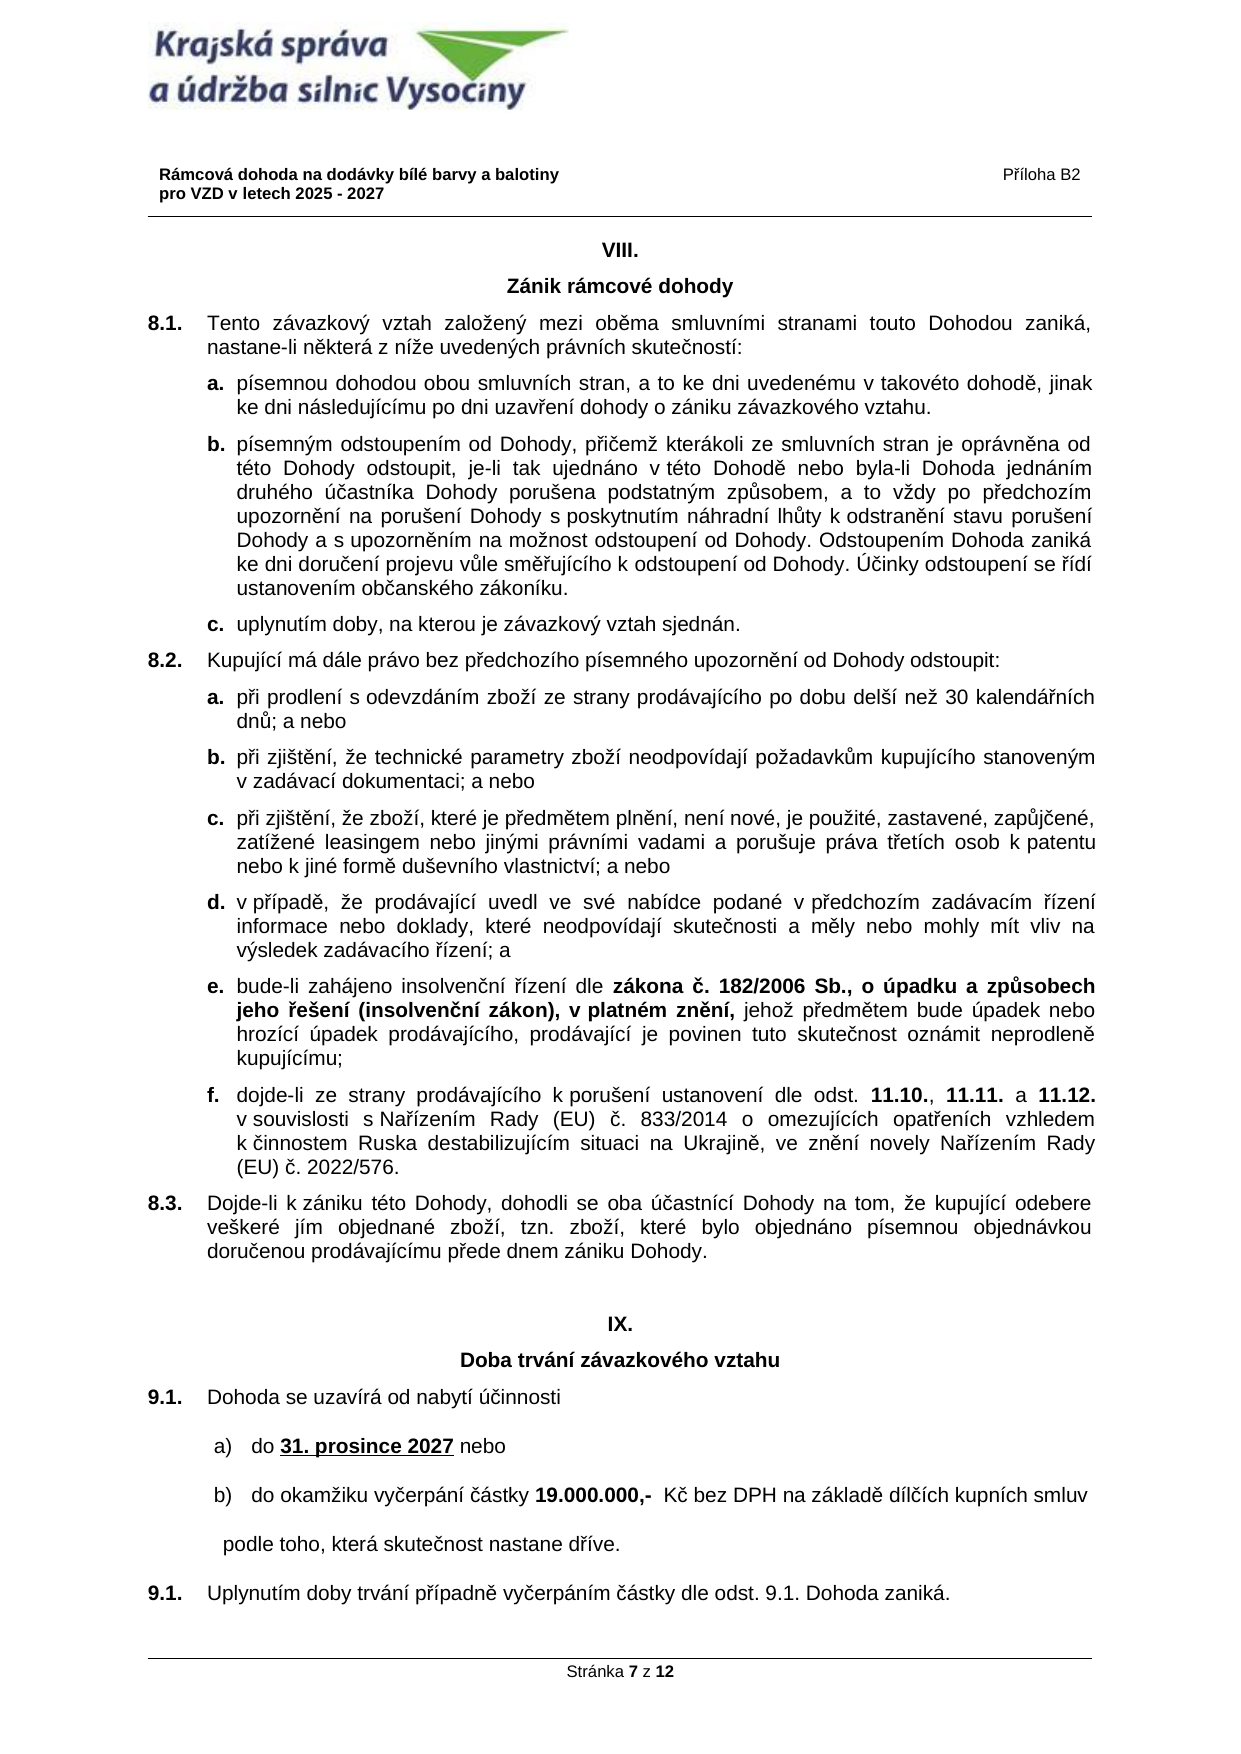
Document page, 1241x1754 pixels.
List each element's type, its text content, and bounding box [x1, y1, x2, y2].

list písemným odstoupením od Dohody, přičemž kterákoli ze smluvních stran je oprávněna od této Dohody odstoupit, je-li tak ujednáno v této Dohodě nebo byla-li Dohoda jednáním druhého účastníka Dohody porušena podstatným způsobem, a to vždy po předchozím upozornění na porušení Dohody s poskytnutím náhradní lhůty k odstranění stavu porušení Dohody a s upozorněním na možnost odstoupení od Dohody. Odstoupením Dohoda zaniká ke dni doručení projevu vůle směřujícího k odstoupení od Dohody. Účinky odstoupení se řídí ustanovením občanského zákoníku. [207, 432, 1092, 599]
list uplynutím doby, na kterou je závazkový vztah sjednán. [207, 612, 1092, 636]
list Dohoda se uzavírá od nabytí účinnosti [148, 1385, 1092, 1409]
list při zjištění, že technické parametry zboží neodpovídají požadavkům kupujícího stanoveným v zadávací dokumentaci; a nebo [207, 745, 1096, 793]
list dojde-li ze strany prodávajícího k porušení ustanovení dle odst. 11.10., 11.11. a 11.12. v souvislosti s Nařízením Rady (EU) č. 833/2014 o omezujících opatřeních vzhledem k činnostem Ruska destabilizujícím situaci na Ukrajině, ve znění novely Nařízením Rady (EU) č. 2022/576. [207, 1083, 1096, 1178]
list při zjištění, že zboží, které je předmětem plnění, není nové, je použité, zastavené, zapůjčené, zatížené leasingem nebo jinými právními vadami a porušuje práva třetích osob k patentu nebo k jiné formě duševního vlastnictví; a nebo [207, 806, 1096, 877]
list Uplynutím doby trvání případně vyčerpáním částky dle odst. 9.1. Dohoda zaniká. [148, 1581, 1092, 1604]
text Zánik rámcové dohody [148, 274, 1092, 298]
text podle toho, která skutečnost nastane dříve. [148, 1532, 1092, 1556]
picture [147, 22, 569, 113]
text IX. [148, 1312, 1092, 1336]
list do okamžiku vyčerpání částky 19.000.000,- Kč bez DPH na základě dílčích kupních smluv [214, 1483, 1092, 1507]
list v případě, že prodávající uvedl ve své nabídce podané v předchozím zadávacím řízení informace nebo doklady, které neodpovídají skutečnosti a měly nebo mohly mít vliv na výsledek zadávacího řízení; a [207, 890, 1096, 962]
list Tento závazkový vztah založený mezi oběma smluvními stranami touto Dohodou zaniká, nastane-li některá z níže uvedených právních skutečností: [148, 311, 1092, 359]
text VIII. [148, 238, 1092, 262]
list Dojde-li k zániku této Dohody, dohodli se oba účastnící Dohody na tom, že kupující odebere veškeré jím objednané zboží, tzn. zboží, které bylo objednáno písemnou objednávkou doručenou prodávajícímu přede dnem zániku Dohody. [148, 1191, 1092, 1263]
list Kupující má dále právo bez předchozího písemného upozornění od Dohody odstoupit: [148, 648, 1092, 672]
list písemnou dohodou obou smluvních stran, a to ke dni uvedenému v takovéto dohodě, jinak ke dni následujícímu po dni uzavření dohody o zániku závazkového vztahu. [207, 371, 1092, 419]
list při prodlení s odevzdáním zboží ze strany prodávajícího po dobu delší než 30 kalendářních dnů; a nebo [207, 685, 1096, 733]
list bude-li zahájeno insolvenční řízení dle zákona č. 182/2006 Sb., o úpadku a způsobech jeho řešení (insolvenční zákon), v platném znění, jehož předmětem bude úpadek nebo hrozící úpadek prodávajícího, prodávající je povinen tuto skutečnost oznámit neprodleně kupujícímu; [207, 974, 1096, 1070]
text Doba trvání závazkového vztahu [148, 1348, 1092, 1372]
list do 31. prosince 2027 nebo [214, 1434, 1092, 1458]
